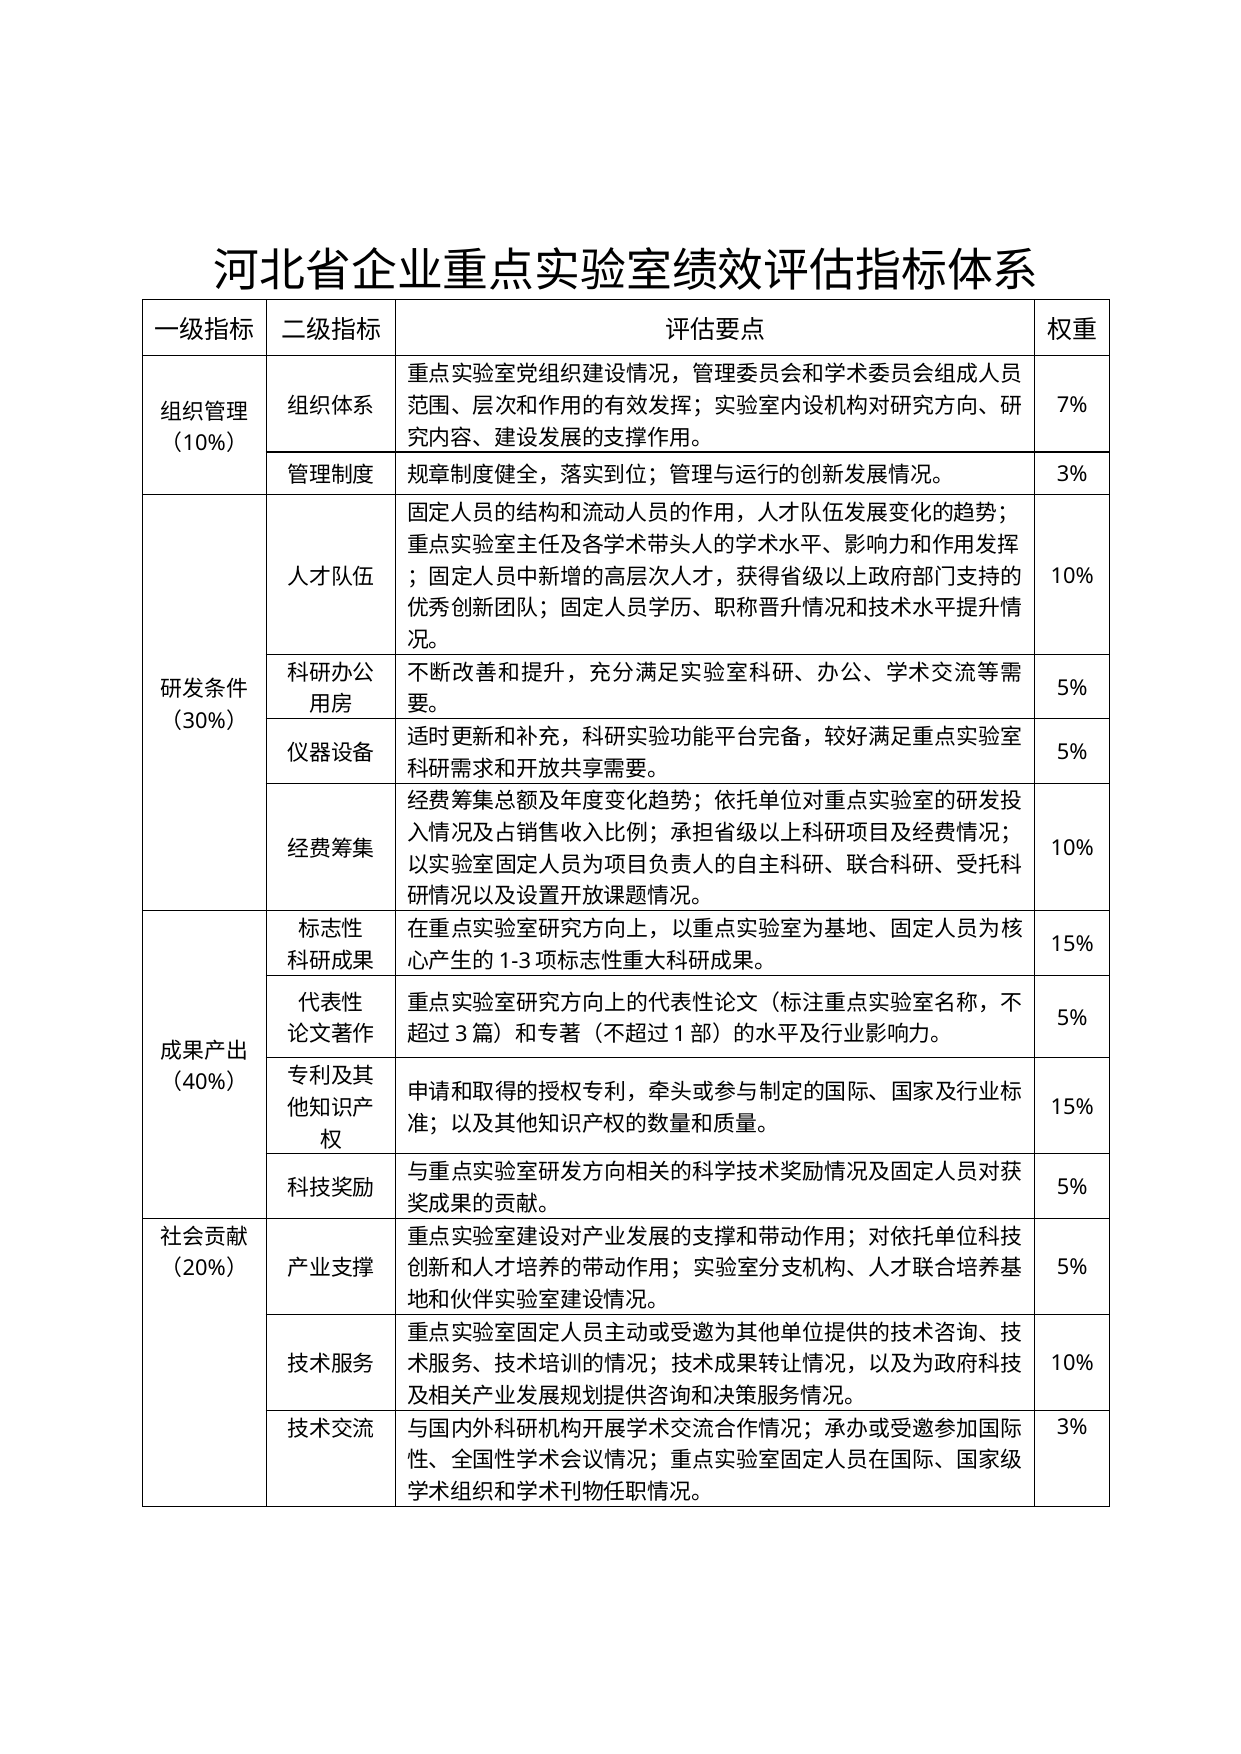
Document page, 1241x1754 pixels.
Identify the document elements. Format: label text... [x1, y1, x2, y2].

table_header 评估要点 [396, 300, 1034, 355]
table_cell 5% [1035, 655, 1109, 718]
table_cell 10% [1035, 1315, 1109, 1410]
table_cell 技术服务 [267, 1315, 395, 1410]
table_cell 10% [1035, 495, 1109, 654]
table_header 二级指标 [267, 300, 395, 355]
text 河北省企业重点实验室绩效评估指标体系 [165, 233, 1087, 299]
table_cell 重点实验室建设对产业发展的支撑和带动作用；对依托单位科技创新和人才培养的带动作用；实验室分支机构、人才联合培养基地和伙伴实验室建设情况。 [396, 1219, 1034, 1314]
table_cell 适时更新和补充，科研实验功能平台完备，较好满足重点实验室科研需求和开放共享需要。 [396, 719, 1034, 782]
table_cell 科研办公用房 [267, 655, 395, 718]
table_cell 重点实验室固定人员主动或受邀为其他单位提供的技术咨询、技术服务、技术培训的情况；技术成果转让情况，以及为政府科技及相关产业发展规划提供咨询和决策服务情况。 [396, 1315, 1034, 1410]
table_cell 经费筹集总额及年度变化趋势；依托单位对重点实验室的研发投入情况及占销售收入比例；承担省级以上科研项目及经费情况；以实验室固定人员为项目负责人的自主科研、联合科研、受托科研情况以及设置开放课题情况。 [396, 784, 1034, 910]
table_cell 管理制度 [267, 453, 395, 494]
table_cell 人才队伍 [267, 495, 395, 654]
table_cell 产业支撑 [267, 1219, 395, 1314]
table_cell 与国内外科研机构开展学术交流合作情况；承办或受邀参加国际性、全国性学术会议情况；重点实验室固定人员在国际、国家级学术组织和学术刊物任职情况。 [396, 1411, 1034, 1506]
table_header 一级指标 [143, 300, 266, 355]
table_cell 15% [1035, 911, 1109, 974]
table_cell 重点实验室党组织建设情况，管理委员会和学术委员会组成人员范围、层次和作用的有效发挥；实验室内设机构对研究方向、研究内容、建设发展的支撑作用。 [396, 356, 1034, 451]
table_cell 成果产出（40%） [143, 911, 266, 1218]
table_cell 10% [1035, 784, 1109, 910]
table_cell 组织体系 [267, 356, 395, 451]
table_cell 3% [1035, 1411, 1109, 1506]
table_cell 专利及其他知识产权 [267, 1058, 395, 1153]
table_cell 经费筹集 [267, 784, 395, 910]
table_cell 5% [1035, 976, 1109, 1057]
table_cell 科技奖励 [267, 1154, 395, 1218]
table_cell 社会贡献（20%） [143, 1219, 266, 1506]
table_cell 5% [1035, 719, 1109, 782]
table_header 权重 [1035, 300, 1109, 355]
table_cell 7% [1035, 356, 1109, 451]
table_cell 5% [1035, 1154, 1109, 1218]
table_cell 固定人员的结构和流动人员的作用，人才队伍发展变化的趋势； 重点实验室主任及各学术带头人的学术水平、影响力和作用发挥 ；固定人员中新增的高层次人才，获得省级以上政府部门支持的优秀创新团队；固定人员学历、职称晋升情况和技术水平提升情况。 [396, 495, 1034, 654]
table_cell 3% [1035, 453, 1109, 494]
table_cell 5% [1035, 1219, 1109, 1314]
table_cell 研发条件 （30%） [143, 495, 266, 910]
table_cell 15% [1035, 1058, 1109, 1153]
table_cell 不断改善和提升，充分满足实验室科研、办公、学术交流等需要。 [396, 655, 1034, 718]
table_cell 仪器设备 [267, 719, 395, 782]
table_cell 重点实验室研究方向上的代表性论文（标注重点实验室名称，不超过3篇）和专著（不超过1部）的水平及行业影响力。 [396, 976, 1034, 1057]
table_cell 技术交流 [267, 1411, 395, 1506]
table_cell 代表性 论文著作 [267, 976, 395, 1057]
table_cell 规章制度健全，落实到位；管理与运行的创新发展情况。 [396, 453, 1034, 494]
table_cell 标志性 科研成果 [267, 911, 395, 974]
table_cell 申请和取得的授权专利，牵头或参与制定的国际、国家及行业标准；以及其他知识产权的数量和质量。 [396, 1058, 1034, 1153]
table_cell 组织管理 （10%） [143, 356, 266, 494]
table_cell 与重点实验室研发方向相关的科学技术奖励情况及固定人员对获奖成果的贡献。 [396, 1154, 1034, 1218]
table_cell 在重点实验室研究方向上，以重点实验室为基地、固定人员为核心产生的1-3项标志性重大科研成果。 [396, 911, 1034, 974]
